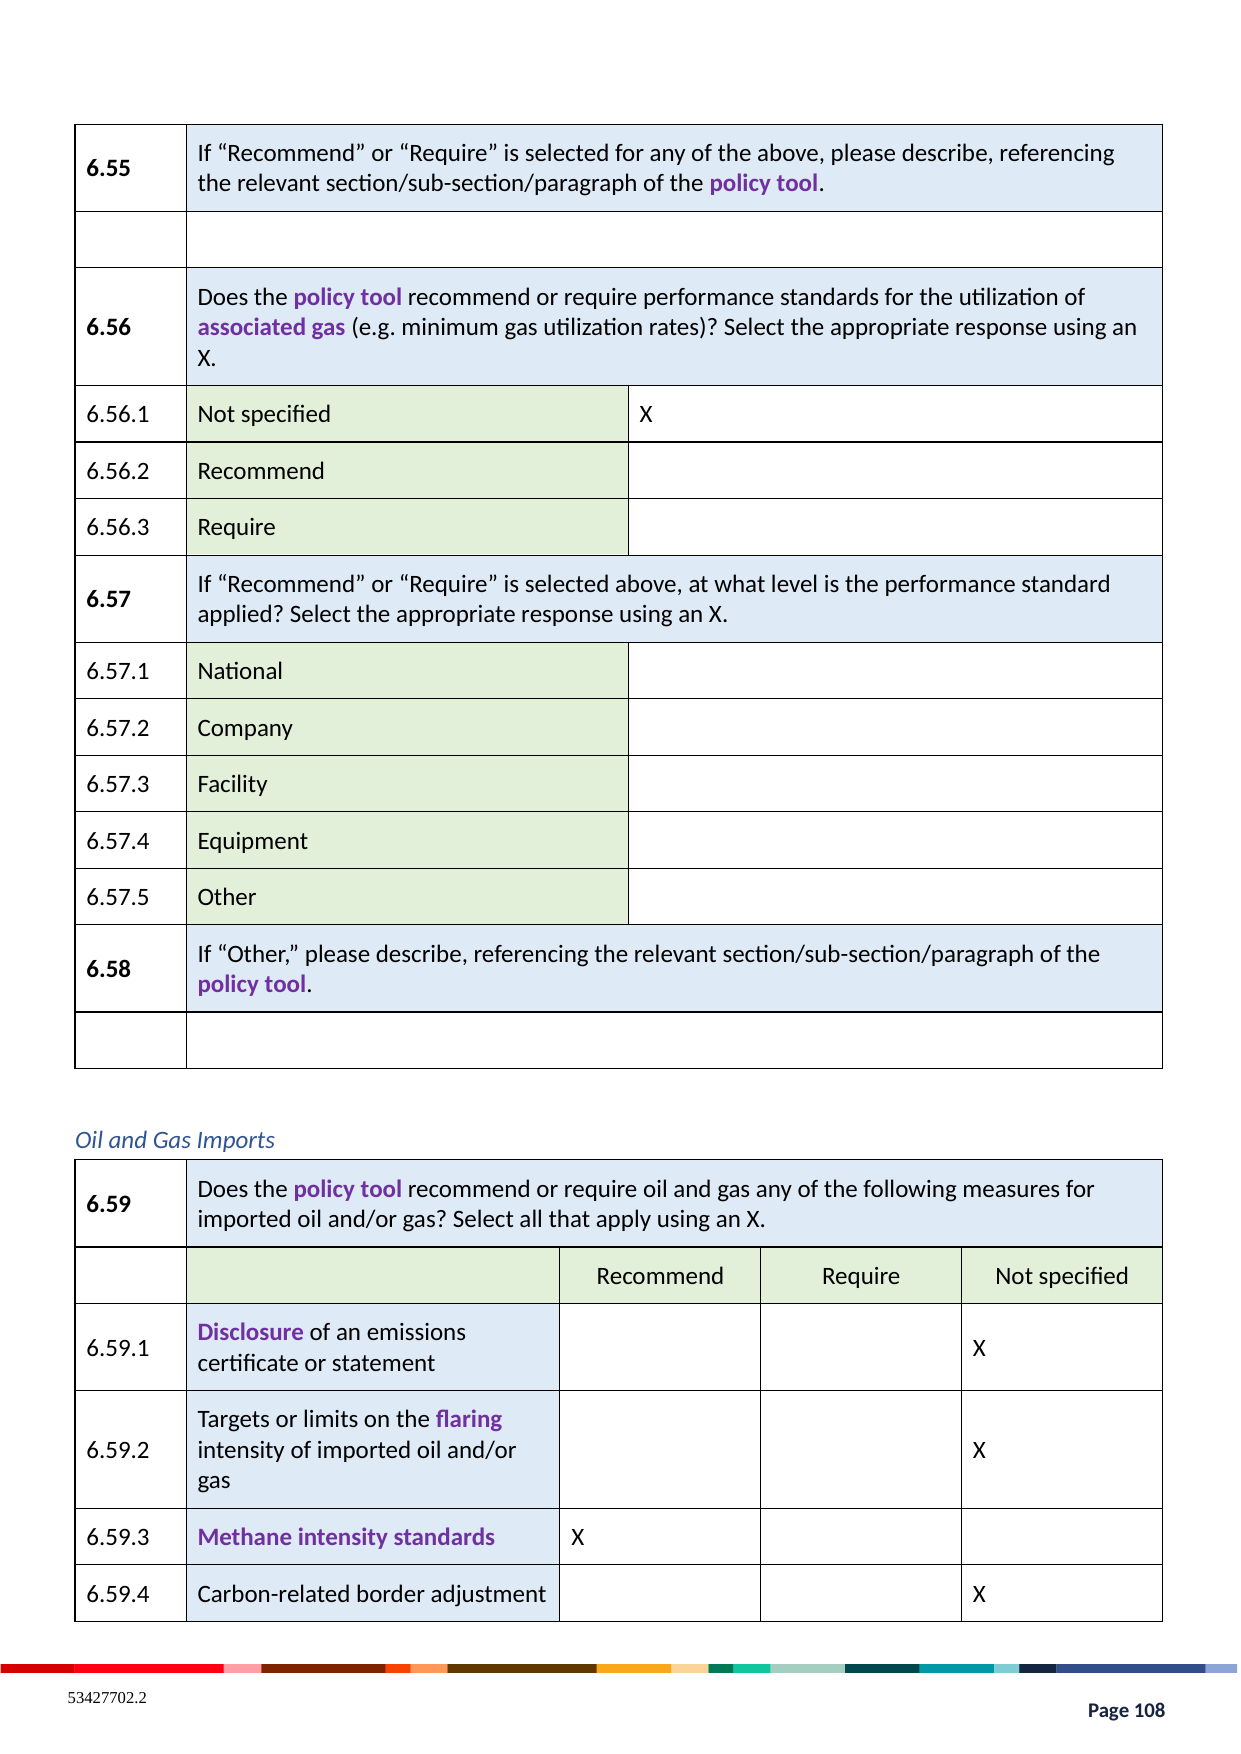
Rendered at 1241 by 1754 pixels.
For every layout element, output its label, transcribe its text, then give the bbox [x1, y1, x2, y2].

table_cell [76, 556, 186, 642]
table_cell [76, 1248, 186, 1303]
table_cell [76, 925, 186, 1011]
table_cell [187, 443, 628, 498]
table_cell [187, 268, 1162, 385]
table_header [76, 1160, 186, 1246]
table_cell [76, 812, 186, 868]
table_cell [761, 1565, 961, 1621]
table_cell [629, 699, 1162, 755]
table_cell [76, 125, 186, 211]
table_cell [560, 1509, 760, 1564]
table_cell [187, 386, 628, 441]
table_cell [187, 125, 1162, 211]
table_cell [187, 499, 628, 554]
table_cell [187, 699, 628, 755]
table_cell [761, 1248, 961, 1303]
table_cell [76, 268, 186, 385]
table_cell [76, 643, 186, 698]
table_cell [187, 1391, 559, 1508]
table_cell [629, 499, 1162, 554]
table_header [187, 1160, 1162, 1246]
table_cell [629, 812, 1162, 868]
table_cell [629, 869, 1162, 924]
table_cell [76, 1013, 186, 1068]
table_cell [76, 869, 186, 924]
picture [0, 1664, 1236, 1673]
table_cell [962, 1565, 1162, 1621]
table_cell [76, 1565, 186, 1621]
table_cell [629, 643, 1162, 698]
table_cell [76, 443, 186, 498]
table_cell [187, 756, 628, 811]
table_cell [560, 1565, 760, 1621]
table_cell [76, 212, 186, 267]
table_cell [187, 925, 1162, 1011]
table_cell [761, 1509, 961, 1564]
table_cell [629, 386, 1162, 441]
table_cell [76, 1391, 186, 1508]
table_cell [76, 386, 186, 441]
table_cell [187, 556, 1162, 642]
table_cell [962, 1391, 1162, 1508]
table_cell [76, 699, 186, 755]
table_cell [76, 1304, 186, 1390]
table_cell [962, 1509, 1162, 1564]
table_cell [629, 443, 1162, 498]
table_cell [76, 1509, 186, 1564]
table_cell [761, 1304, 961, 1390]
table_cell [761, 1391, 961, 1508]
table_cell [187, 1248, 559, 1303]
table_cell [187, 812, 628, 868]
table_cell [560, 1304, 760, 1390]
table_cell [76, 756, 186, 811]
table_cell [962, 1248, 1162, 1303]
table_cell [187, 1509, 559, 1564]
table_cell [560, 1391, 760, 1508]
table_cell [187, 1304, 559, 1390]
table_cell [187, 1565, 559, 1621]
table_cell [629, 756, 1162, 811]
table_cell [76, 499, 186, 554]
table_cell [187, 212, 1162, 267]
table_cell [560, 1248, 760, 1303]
subtitle Oil and Gas Imports [75, 1124, 1165, 1155]
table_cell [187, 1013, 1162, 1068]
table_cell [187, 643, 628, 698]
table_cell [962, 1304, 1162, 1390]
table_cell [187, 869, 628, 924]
